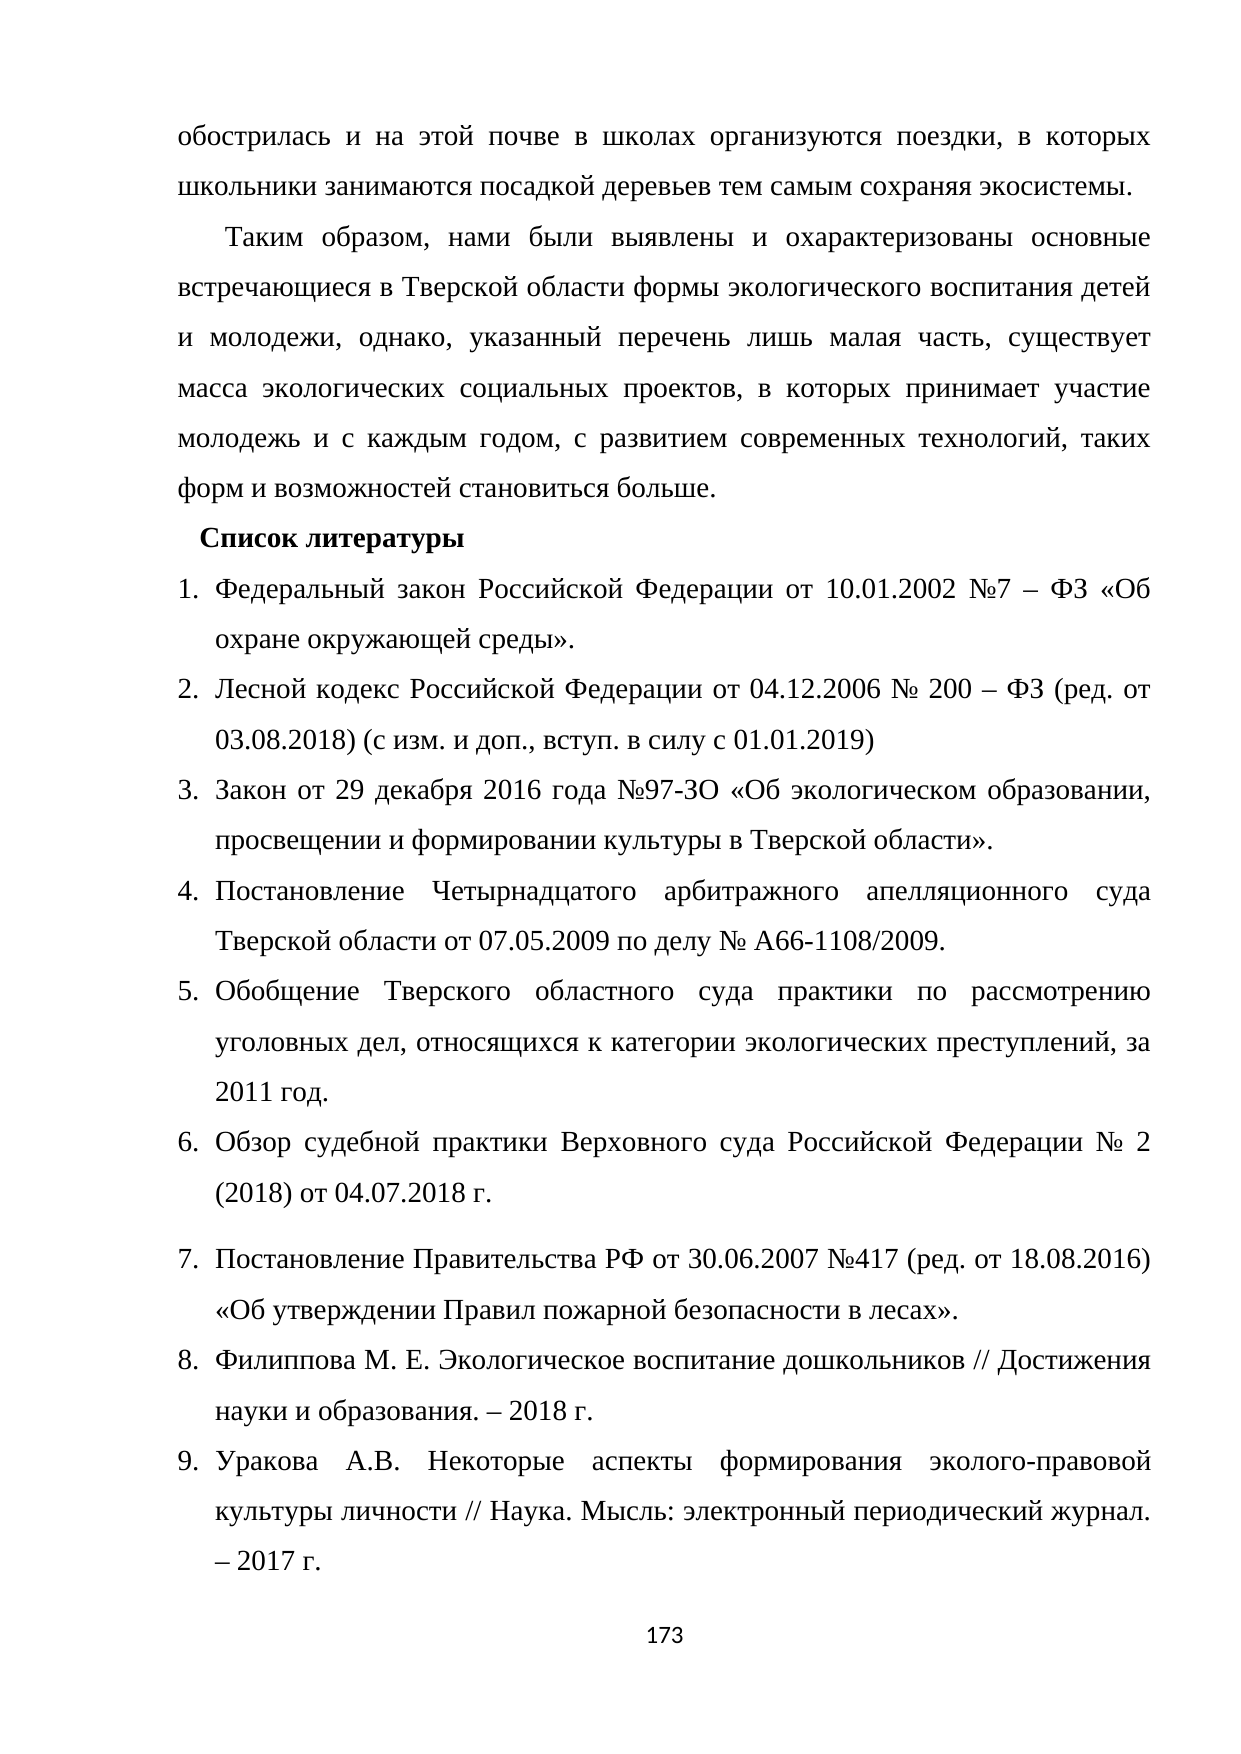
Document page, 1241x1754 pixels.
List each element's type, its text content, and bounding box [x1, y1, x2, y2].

list Постановление Правительства РФ от 30.06.2007 №417 (ред. от 18.08.2016) «Об утверждении Правил пожарной безопасности в лесах». [177, 1242, 1152, 1326]
list Обзор судебной практики Верховного суда Российской Федерации № 2 (2018) от 04.07.2018 г. [177, 1124, 1152, 1208]
list Обобщение Тверского областного суда практики по рассмотрению уголовных дел, относящихся к категории экологических преступлений, за 2011 год. [177, 973, 1152, 1108]
list Филиппова М. Е. Экологическое воспитание дошкольников // Достижения науки и образования. – 2018 г. [177, 1342, 1152, 1426]
list Закон от 29 декабря 2016 года №97-ЗО «Об экологическом образовании, просвещении и формировании культуры в Тверской области». [177, 772, 1152, 856]
list Лесной кодекс Российской Федерации от 04.12.2006 № 200 – ФЗ (ред. от 03.08.2018) (с изм. и доп., вступ. в силу с 01.01.2019) [177, 672, 1152, 755]
list Уракова А.В. Некоторые аспекты формирования эколого-правовой культуры личности // Наука. Мысль: электронный периодический журнал. – 2017 г. [177, 1443, 1152, 1577]
list Федеральный закон Российской Федерации от 10.01.2002 №7 – ФЗ «Об охране окружающей среды». [177, 571, 1152, 655]
list Постановление Четырнадцатого арбитражного апелляционного суда Тверской области от 07.05.2009 по делу № А66-1108/2009. [177, 873, 1152, 957]
text Таким образом, нами были выявлены и охарактеризованы основные встречающиеся в Тверской области формы экологического воспитания детей и молодежи, однако, указанный перечень лишь малая часть, существует масса экологических социальных проектов, в которых принимает участие молодежь и с каждым годом, с развитием современных технологий, таких форм и возможностей становиться больше. [177, 219, 1152, 504]
text Список литературы [177, 521, 1152, 554]
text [177, 118, 1152, 202]
